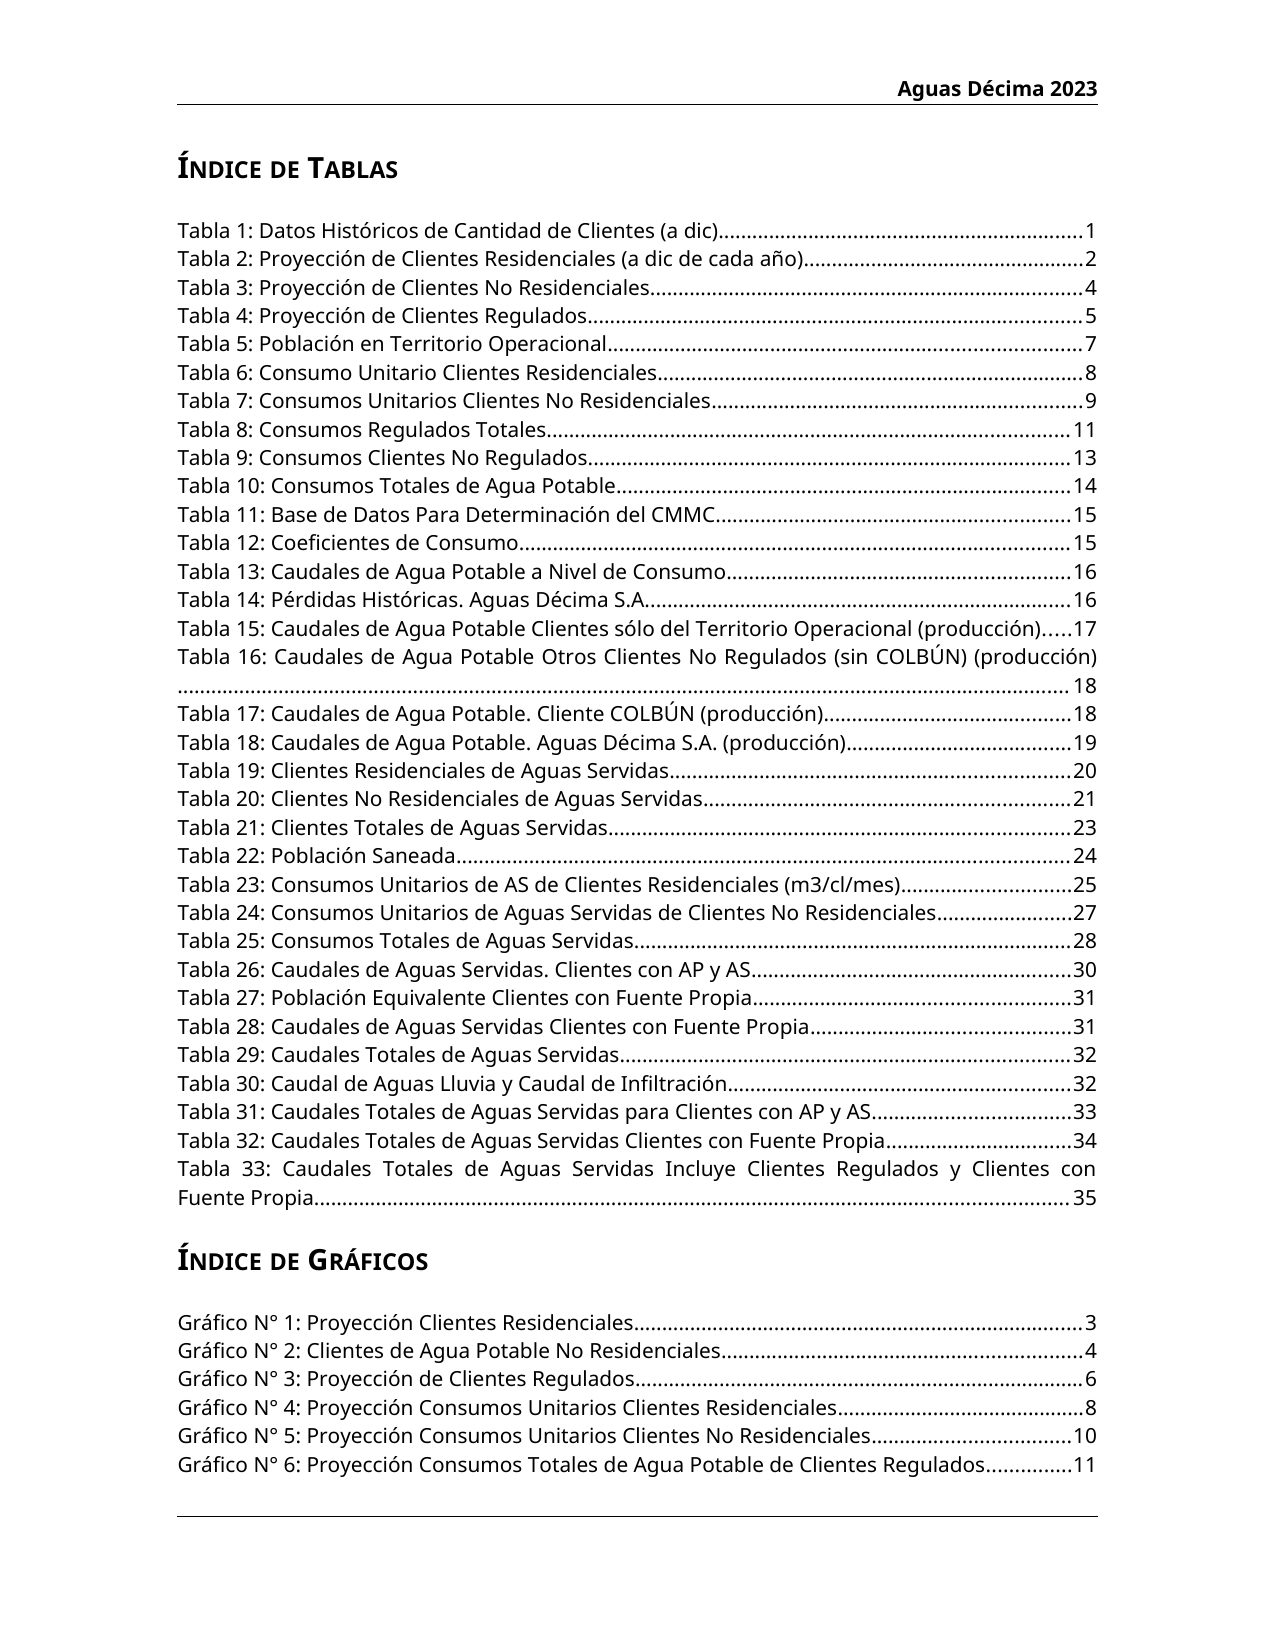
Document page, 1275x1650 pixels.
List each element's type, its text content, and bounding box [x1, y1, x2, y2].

text Tabla 32: Caudales Totales de Aguas Servidas Clientes con Fuente Propia 34 [177, 1126, 1098, 1154]
text Gráfico N° 3: Proyección de Clientes Regulados 6 [177, 1364, 1098, 1393]
text Tabla 15: Caudales de Agua Potable Clientes sólo del Territorio Operacional (producción) 17 [177, 614, 1098, 642]
text Gráfico N° 2: Clientes de Agua Potable No Residenciales 4 [177, 1336, 1098, 1364]
text Tabla 2: Proyección de Clientes Residenciales (a dic de cada año) 2 [177, 244, 1098, 273]
text Tabla 16: Caudales de Agua Potable Otros Clientes No Regulados (sin COLBÚN) (producción) 18 [177, 642, 1098, 699]
text Tabla 25: Consumos Totales de Aguas Servidas 28 [177, 927, 1098, 955]
text Tabla 9: Consumos Clientes No Regulados 13 [177, 443, 1098, 472]
text Tabla 31: Caudales Totales de Aguas Servidas para Clientes con AP y AS 33 [177, 1097, 1098, 1126]
text Tabla 29: Caudales Totales de Aguas Servidas 32 [177, 1040, 1098, 1069]
text Tabla 30: Caudal de Aguas Lluvia y Caudal de Infiltración 32 [177, 1069, 1098, 1097]
text Gráfico N° 5: Proyección Consumos Unitarios Clientes No Residenciales 10 [177, 1421, 1098, 1450]
text Tabla 12: Coeficientes de Consumo 15 [177, 528, 1098, 557]
text Tabla 4: Proyección de Clientes Regulados 5 [177, 301, 1098, 329]
text Tabla 7: Consumos Unitarios Clientes No Residenciales 9 [177, 386, 1098, 415]
text Tabla 1: Datos Históricos de Cantidad de Clientes (a dic) 1 [177, 216, 1098, 244]
text Tabla 6: Consumo Unitario Clientes Residenciales 8 [177, 358, 1098, 386]
text Gráfico N° 6: Proyección Consumos Totales de Agua Potable de Clientes Regulados 11 [177, 1450, 1098, 1478]
text Tabla 14: Pérdidas Históricas. Aguas Décima S.A. 16 [177, 585, 1098, 614]
text Tabla 21: Clientes Totales de Aguas Servidas 23 [177, 813, 1098, 841]
text Tabla 33: Caudales Totales de Aguas Servidas Incluye Clientes Regulados y Clientes con Fuente Propia 35 [177, 1154, 1098, 1211]
text Tabla 22: Población Saneada 24 [177, 841, 1098, 870]
text Gráfico N° 4: Proyección Consumos Unitarios Clientes Residenciales 8 [177, 1393, 1098, 1421]
text Índice de Gráficos [177, 1239, 1098, 1279]
text Tabla 11: Base de Datos Para Determinación del CMMC 15 [177, 500, 1098, 528]
text Gráfico N° 1: Proyección Clientes Residenciales 3 [177, 1308, 1098, 1336]
text Tabla 5: Población en Territorio Operacional 7 [177, 329, 1098, 358]
text Tabla 18: Caudales de Agua Potable. Aguas Décima S.A. (producción) 19 [177, 728, 1098, 756]
text Tabla 13: Caudales de Agua Potable a Nivel de Consumo 16 [177, 557, 1098, 585]
text Tabla 17: Caudales de Agua Potable. Cliente COLBÚN (producción) 18 [177, 699, 1098, 728]
text Tabla 23: Consumos Unitarios de AS de Clientes Residenciales (m3/cl/mes) 25 [177, 870, 1098, 898]
text Tabla 10: Consumos Totales de Agua Potable 14 [177, 472, 1098, 500]
text Tabla 28: Caudales de Aguas Servidas Clientes con Fuente Propia 31 [177, 1012, 1098, 1040]
text Tabla 27: Población Equivalente Clientes con Fuente Propia 31 [177, 983, 1098, 1012]
text Tabla 20: Clientes No Residenciales de Aguas Servidas 21 [177, 784, 1098, 813]
text Índice de Tablas [177, 148, 1098, 187]
text Tabla 3: Proyección de Clientes No Residenciales. 4 [177, 273, 1098, 301]
text Tabla 24: Consumos Unitarios de Aguas Servidas de Clientes No Residenciales 27 [177, 898, 1098, 927]
text Tabla 19: Clientes Residenciales de Aguas Servidas 20 [177, 756, 1098, 784]
text Tabla 8: Consumos Regulados Totales 11 [177, 415, 1098, 443]
text Tabla 26: Caudales de Aguas Servidas. Clientes con AP y AS 30 [177, 955, 1098, 983]
